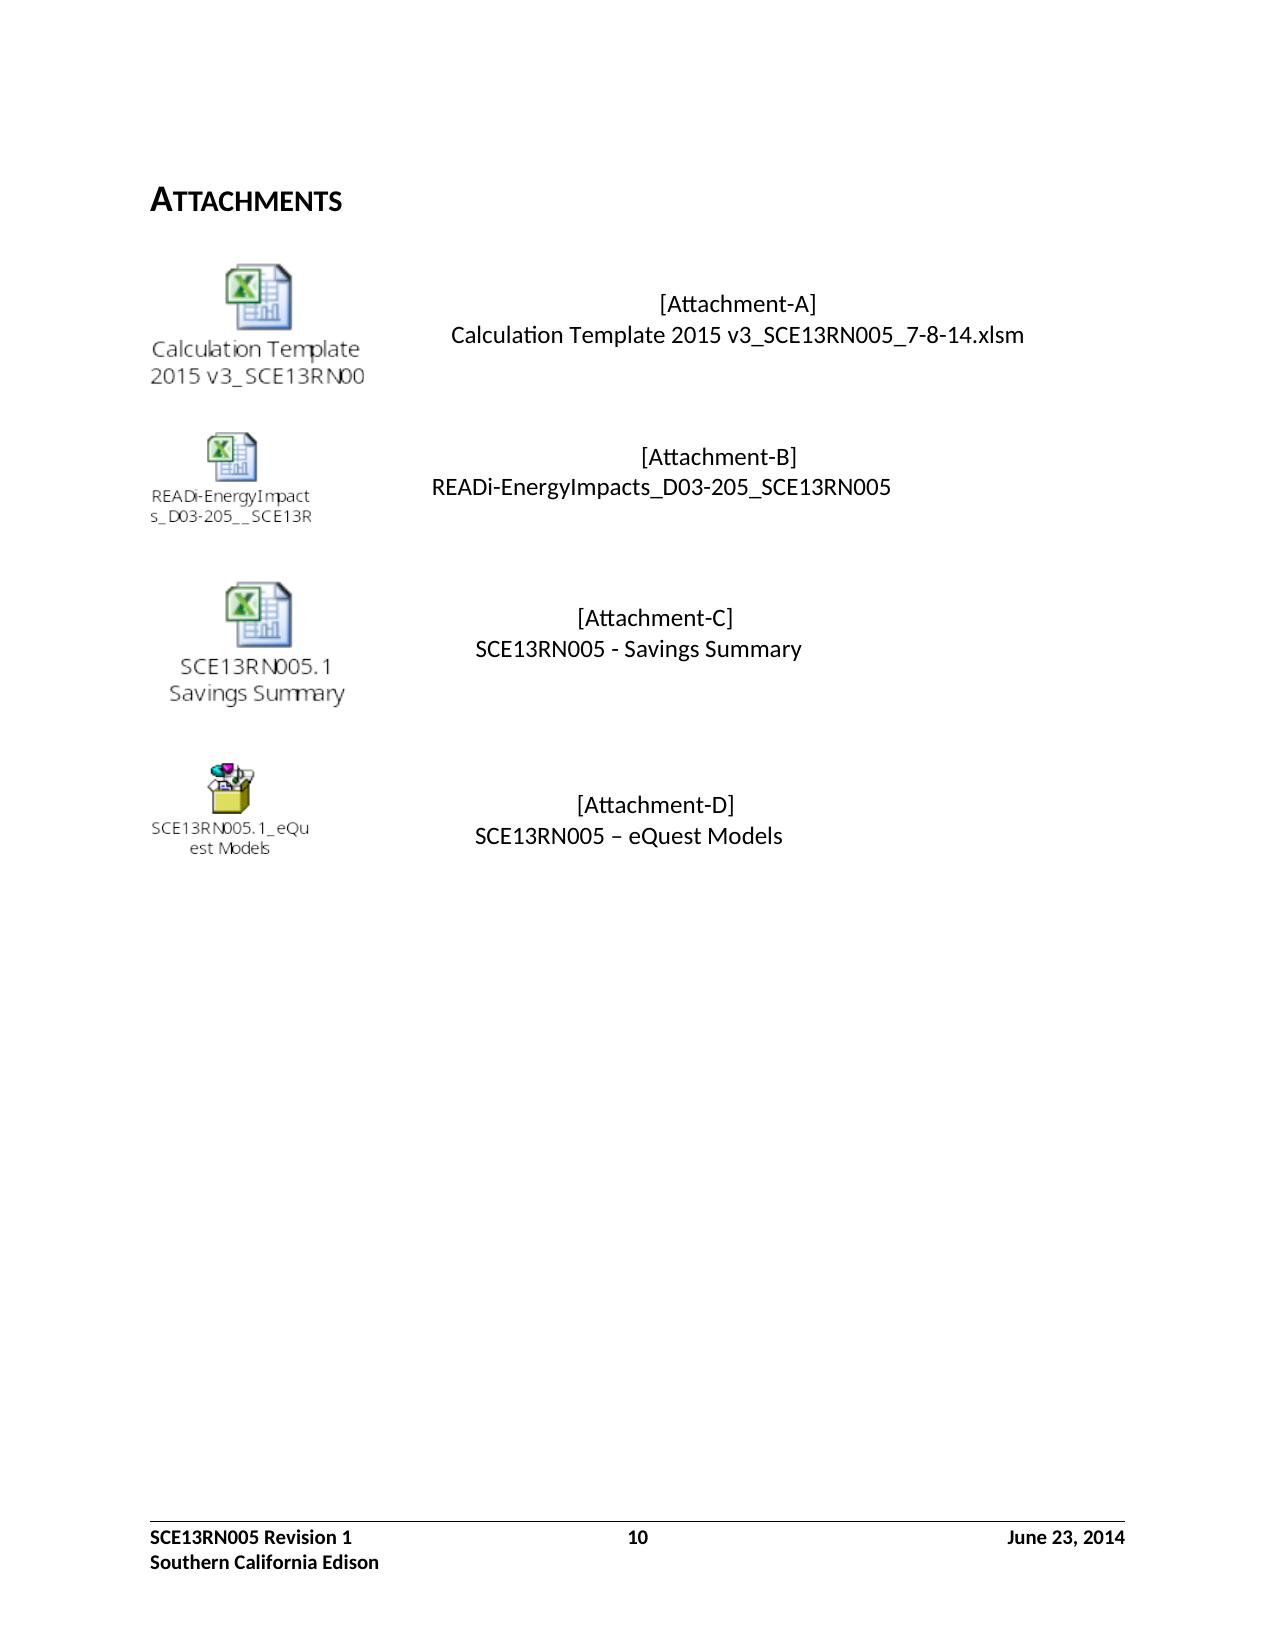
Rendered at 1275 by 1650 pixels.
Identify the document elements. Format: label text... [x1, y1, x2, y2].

subtitle Attachments [150, 175, 1125, 221]
